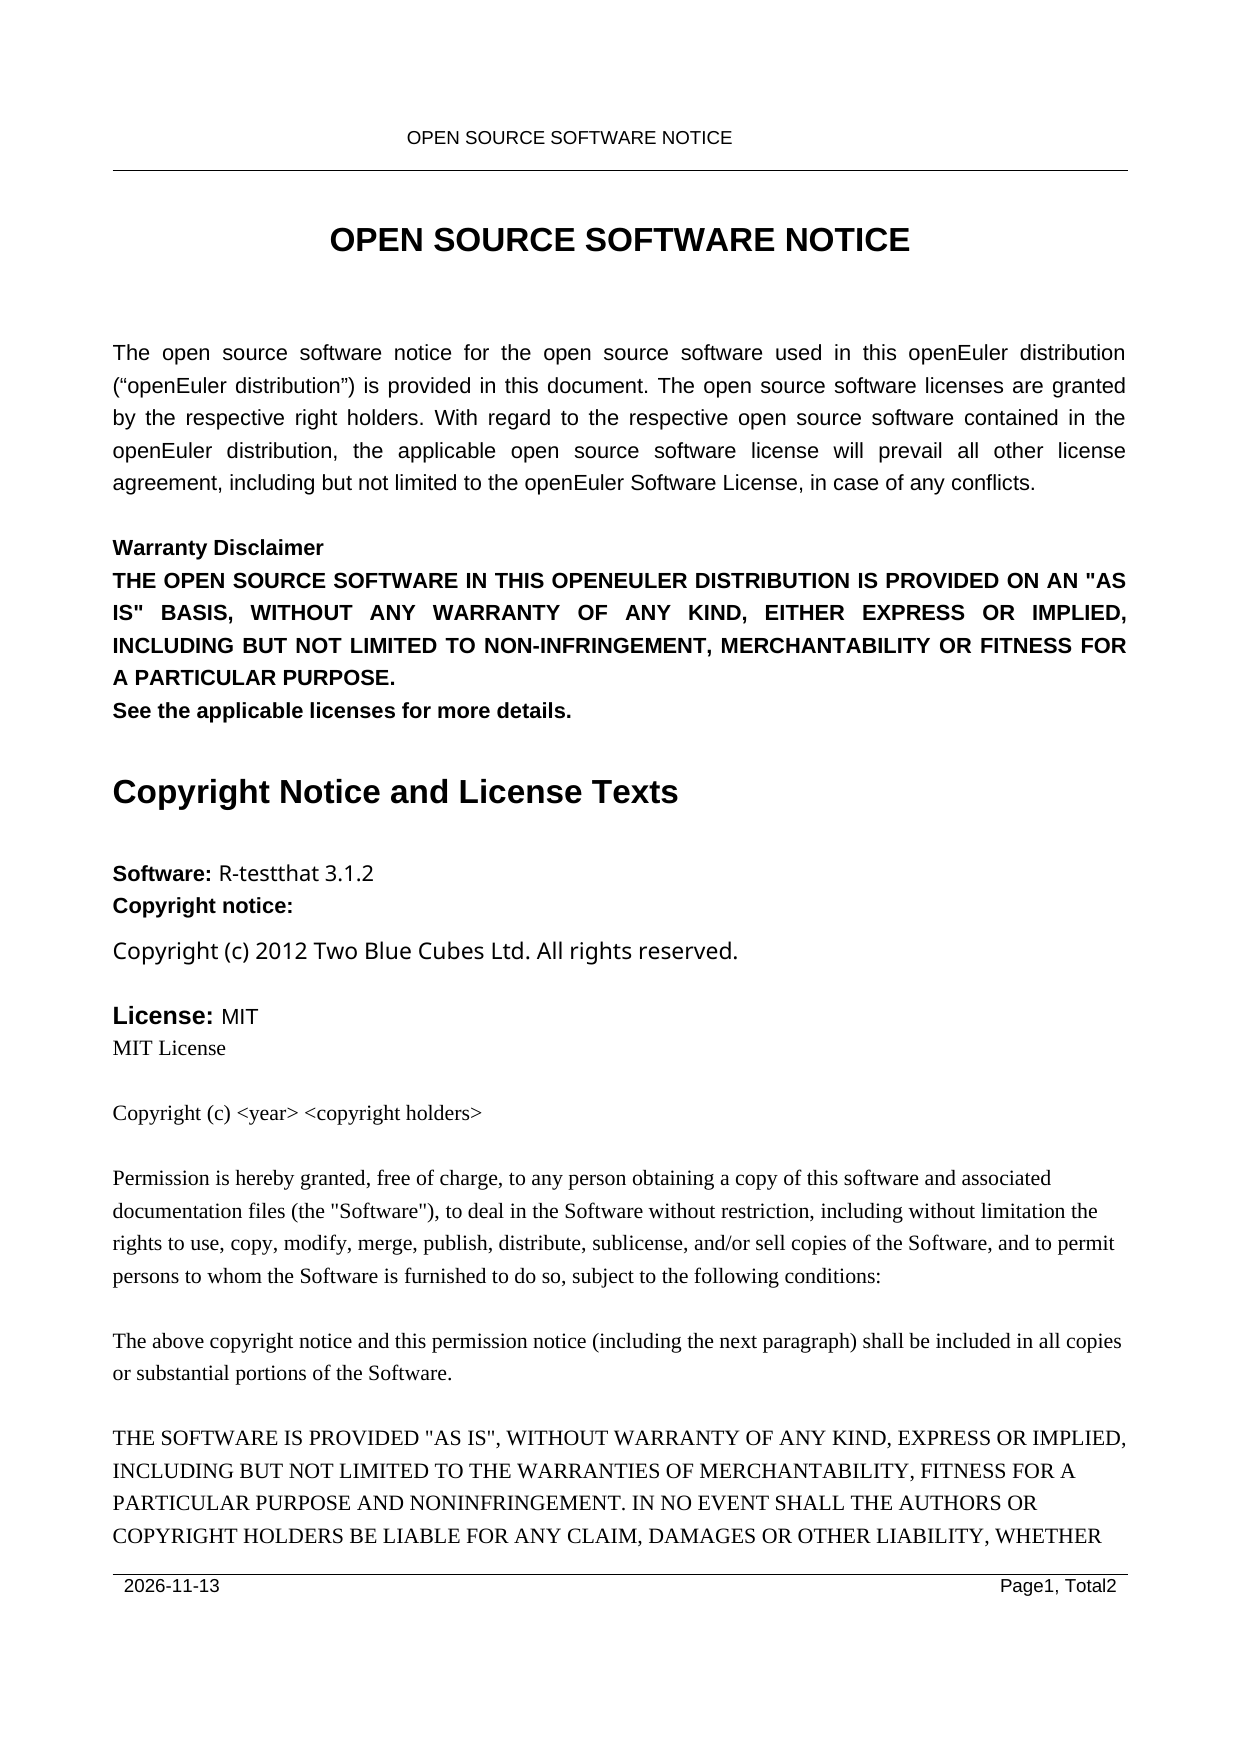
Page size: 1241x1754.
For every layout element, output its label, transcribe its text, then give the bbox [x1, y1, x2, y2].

text Copyright notice: [112, 889, 1128, 921]
text The open source software notice for the open source software used in this openEuler distribution (“openEuler distribution”) is provided in this document. The open source software licenses are granted by the respective right holders. With regard to the respective open source software contained in the openEuler distribution, the applicable open source software license will prevail all other license agreement, including but not limited to the openEuler Software License, in case of any conflicts. [112, 336, 1128, 499]
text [112, 1031, 1128, 1551]
text Copyright (c) 2012 Two Blue Cubes Ltd. All rights reserved. [112, 934, 1128, 999]
text OPEN SOURCE SOFTWARE NOTICE [112, 206, 1128, 271]
text Warranty Disclaimer [112, 531, 1128, 564]
text Copyright Notice and License Texts [112, 759, 1128, 824]
title Software: R-testthat 3.1.2 [112, 856, 1128, 889]
text THE OPEN SOURCE SOFTWARE IN THIS OPENEULER DISTRIBUTION IS PROVIDED ON AN "AS IS" BASIS, WITHOUT ANY WARRANTY OF ANY KIND, EITHER EXPRESS OR IMPLIED, INCLUDING BUT NOT LIMITED TO NON-INFRINGEMENT, MERCHANTABILITY OR FITNESS FOR A PARTICULAR PURPOSE. See the applicable licenses for more details. [112, 564, 1128, 726]
text License: MIT [112, 999, 1128, 1031]
